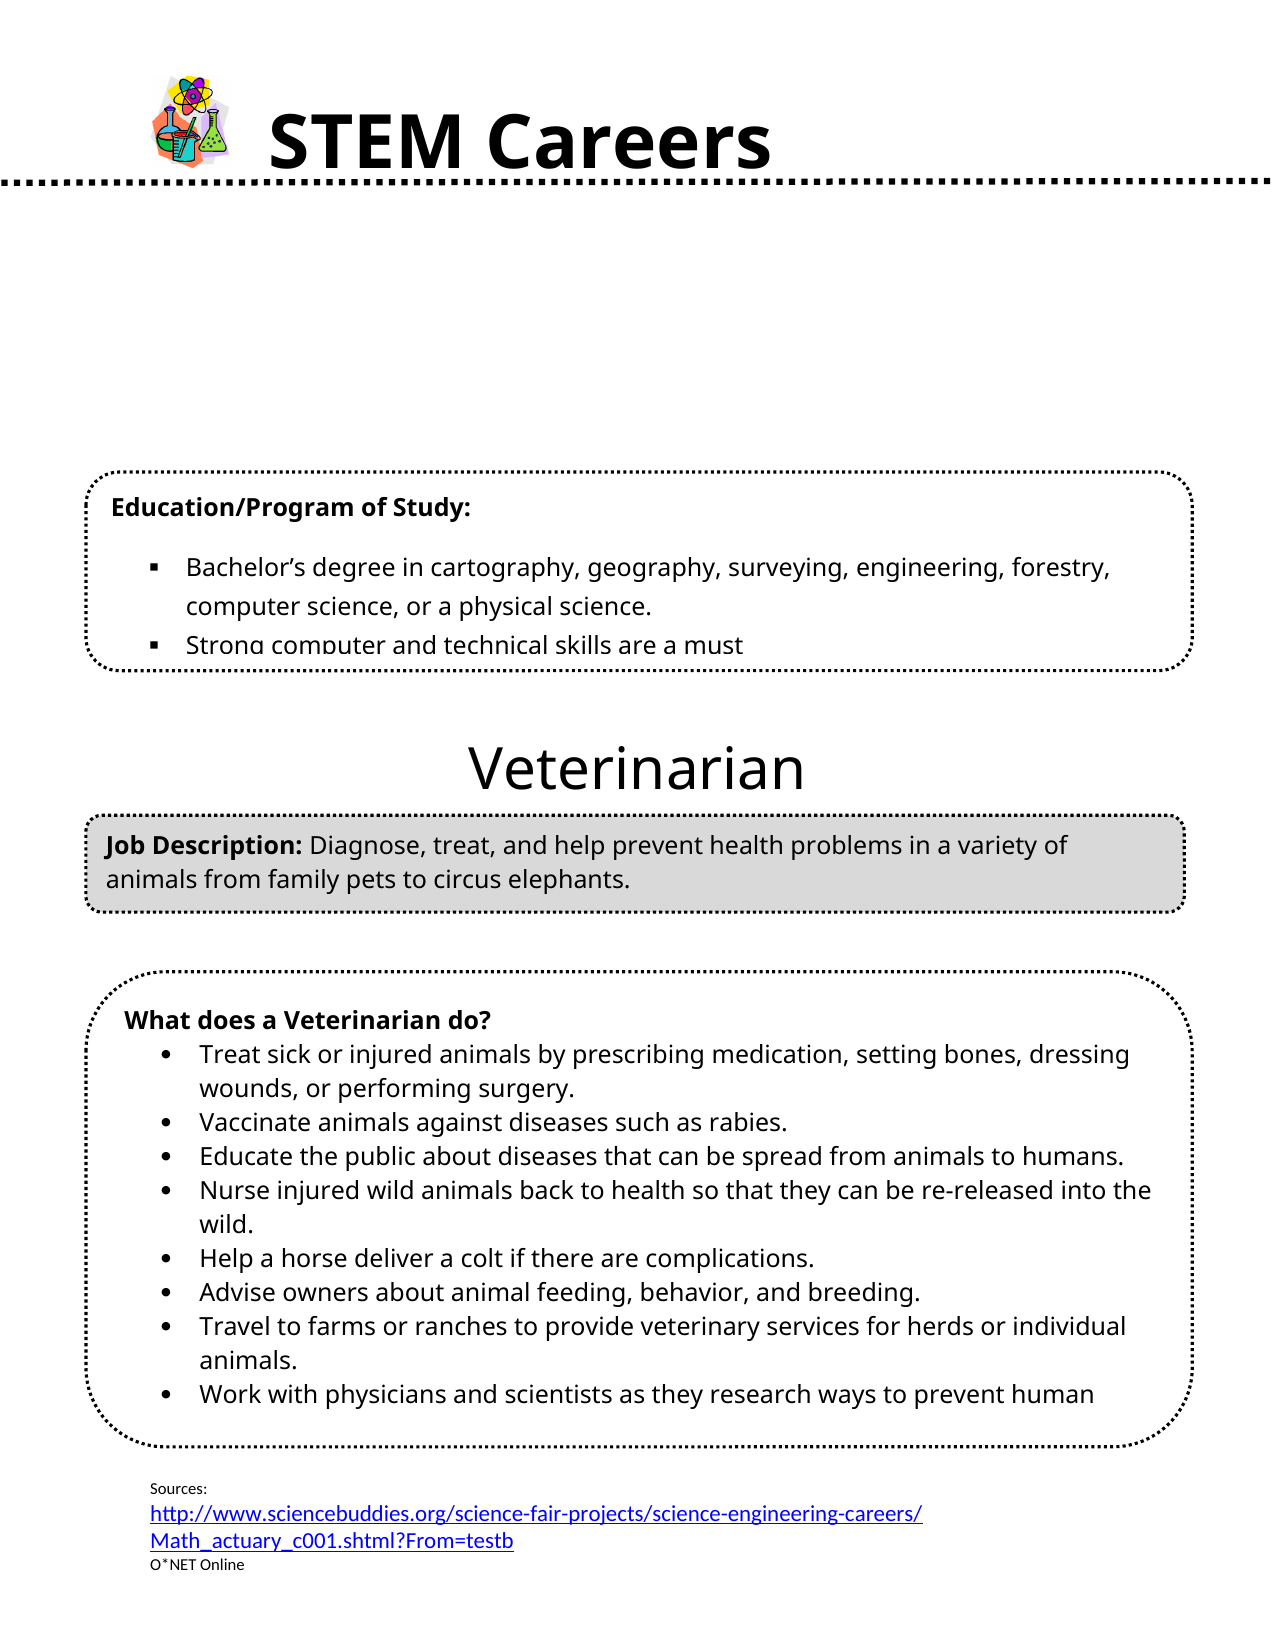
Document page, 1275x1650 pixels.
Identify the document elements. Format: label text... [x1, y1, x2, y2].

picture [150, 75, 230, 169]
text Veterinarian [150, 727, 1125, 807]
